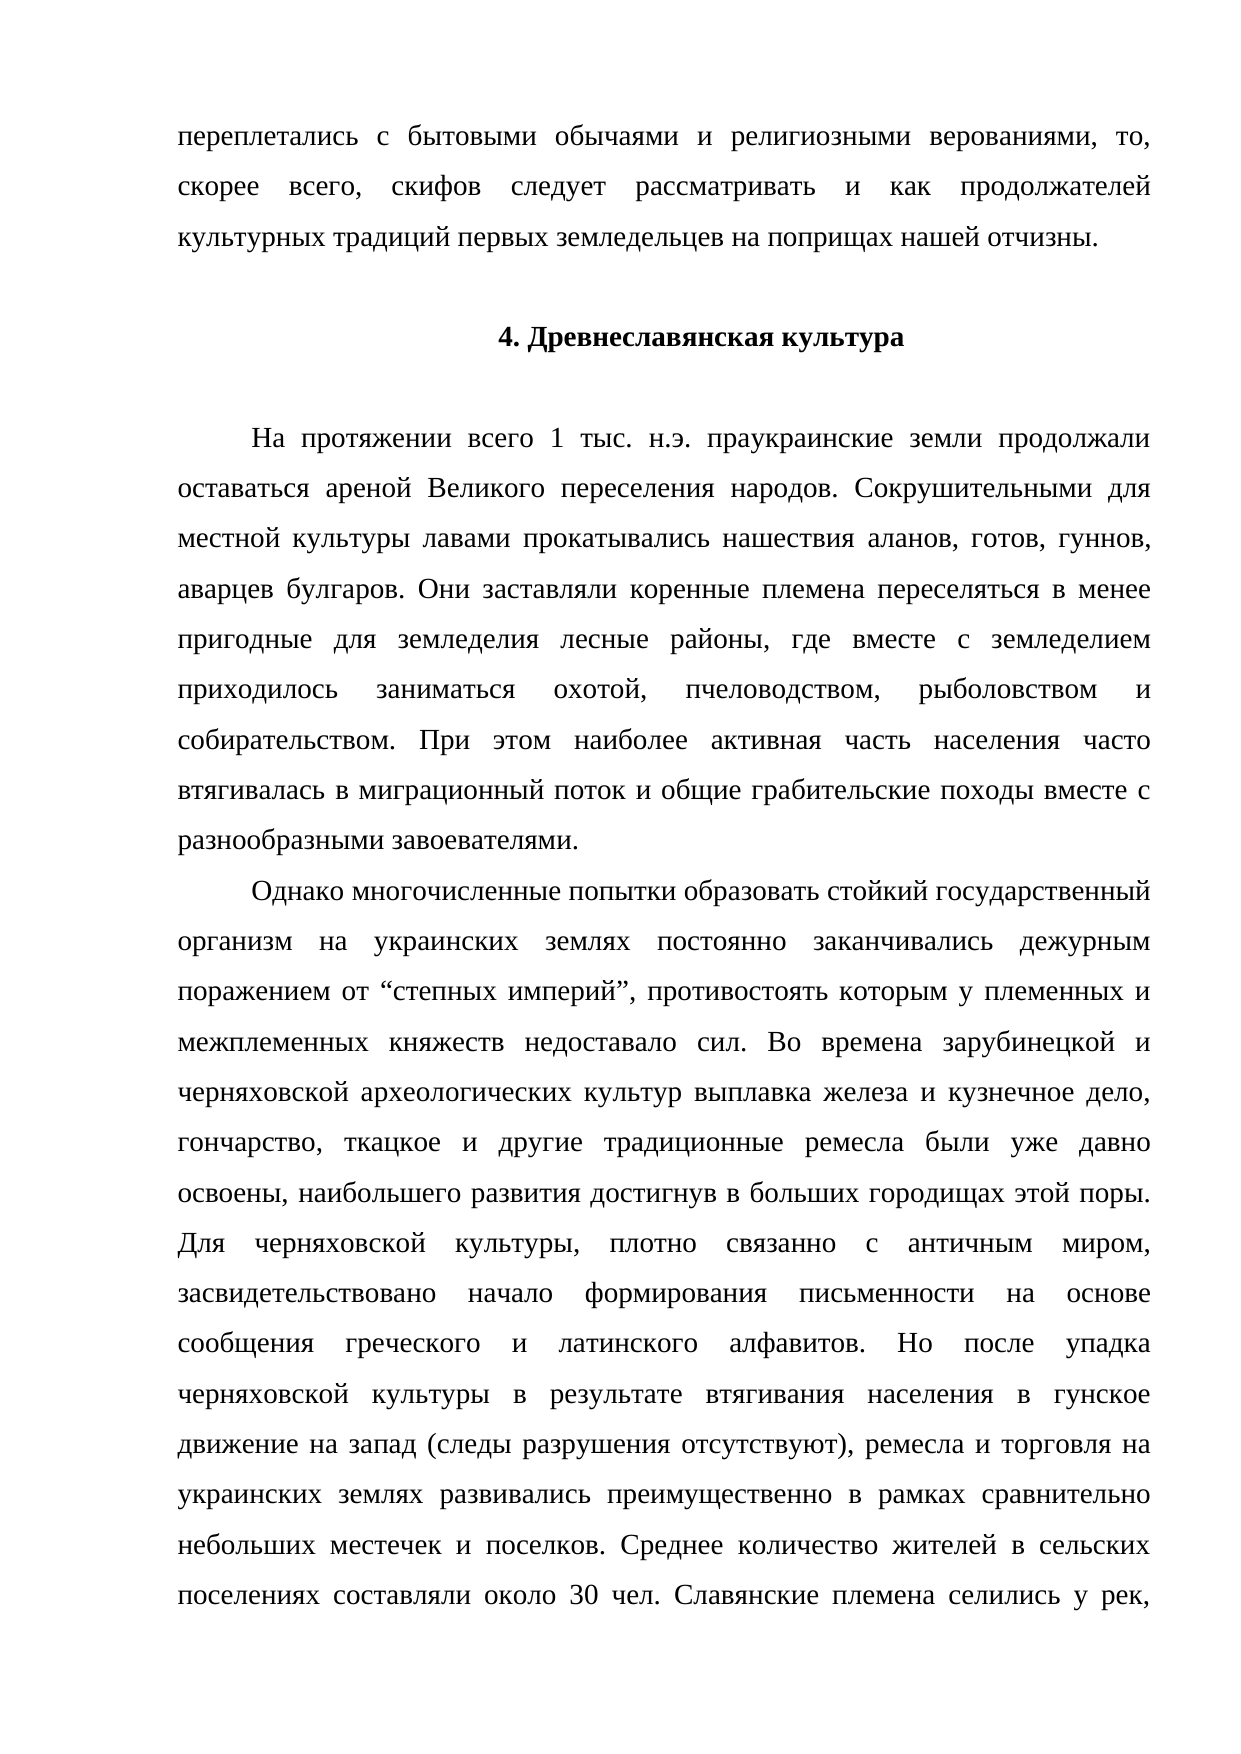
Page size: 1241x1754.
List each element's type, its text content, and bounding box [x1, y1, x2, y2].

text На протяжении всего 1 тыс. н.э. праукраинские земли продолжали оставаться ареной Великого переселения народов. Сокрушительными для местной культуры лавами прокатывались нашествия аланов, готов, гуннов, аварцев булгаров. Они заставляли коренные племена переселяться в менее пригодные для земледелия лесные районы, где вместе с земледелием приходилось заниматься охотой, пчеловодством, рыболовством и собирательством. При этом наиболее активная часть населения часто втягивалась в миграционный поток и общие грабительские походы вместе с разнообразными завоевателями. [177, 420, 1152, 856]
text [177, 118, 1152, 252]
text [177, 873, 1152, 1611]
text 4. Древнеславянская культура [177, 319, 1152, 353]
